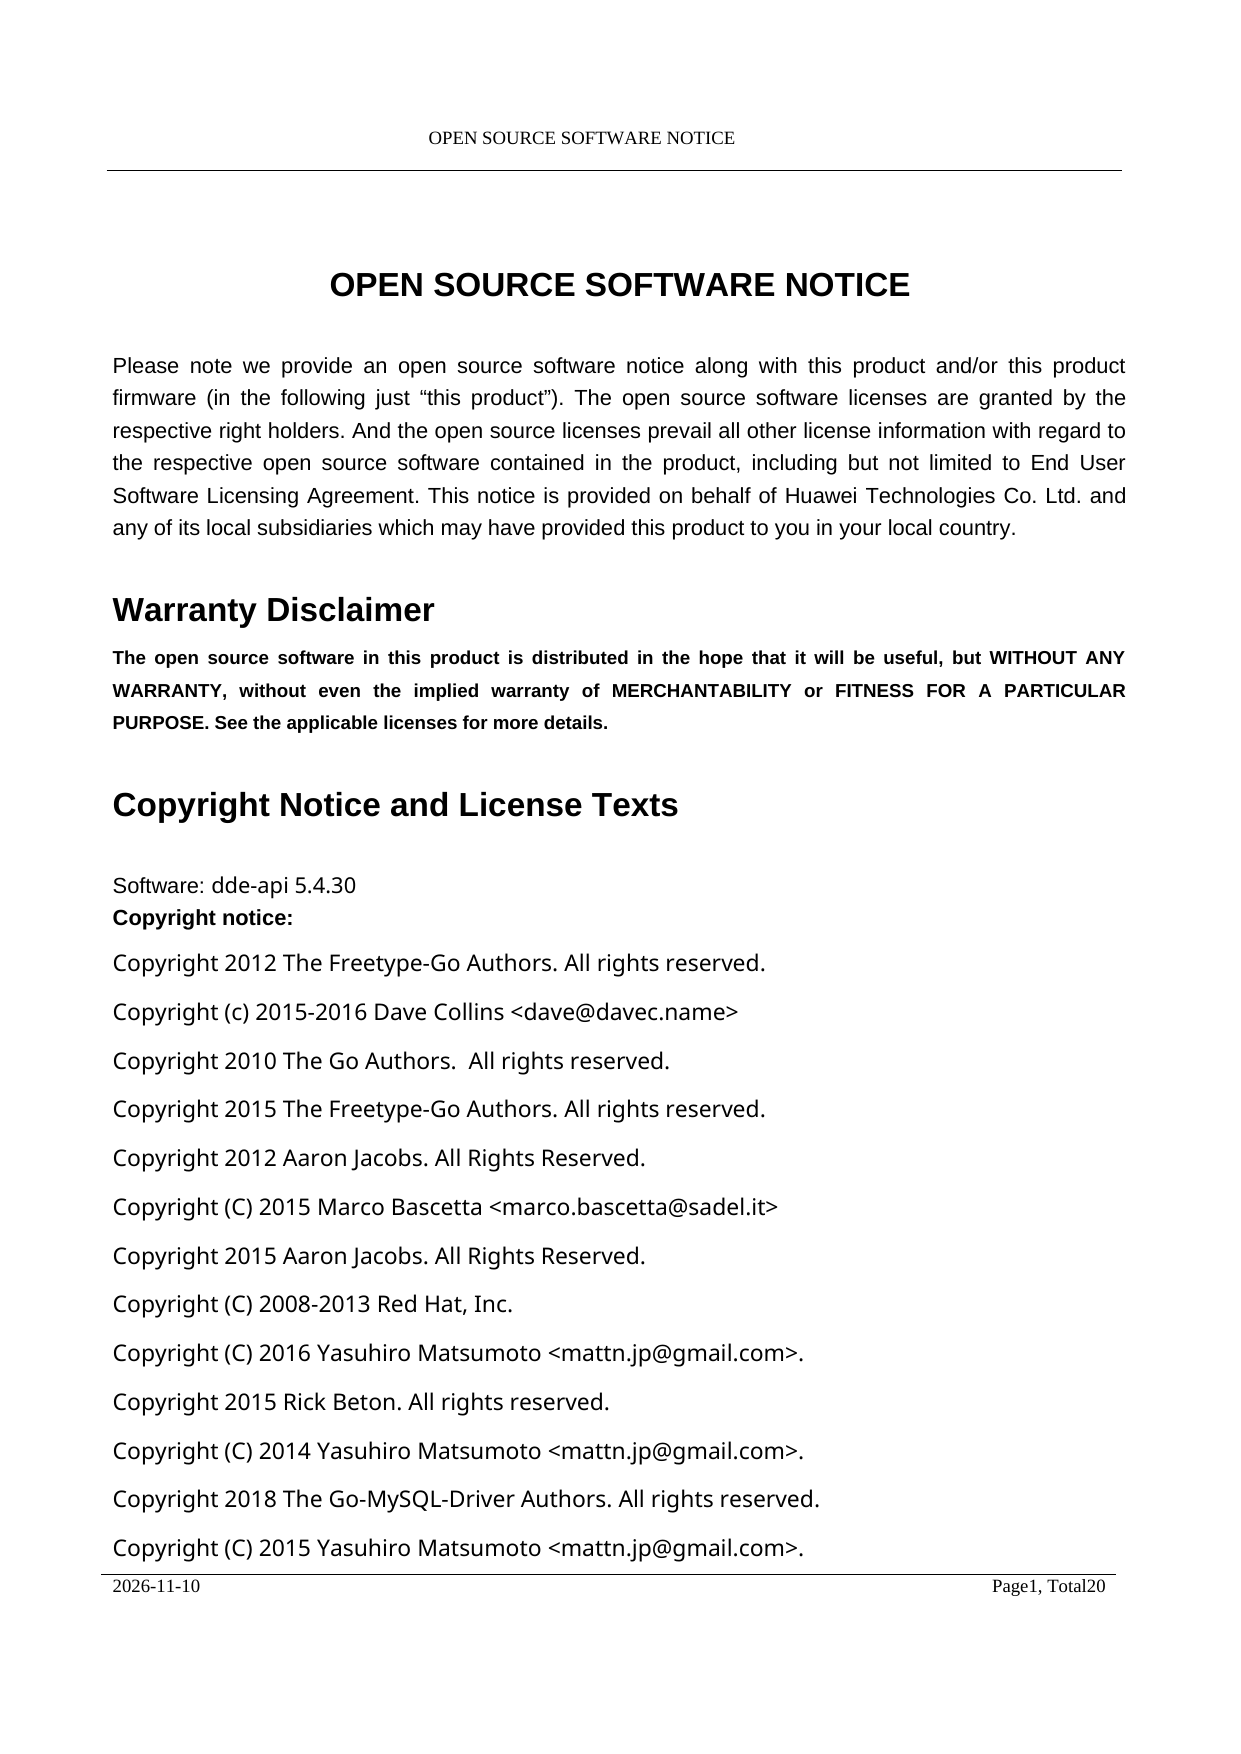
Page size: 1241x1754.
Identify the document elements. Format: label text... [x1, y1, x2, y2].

text OPEN SOURCE SOFTWARE NOTICE [112, 251, 1128, 316]
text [112, 947, 1128, 1564]
text Warranty Disclaimer [112, 576, 1128, 641]
text Software: dde-api 5.4.30 [112, 869, 1128, 901]
text Copyright notice: [112, 901, 1128, 934]
text The open source software in this product is distributed in the hope that it will be useful, but WITHOUT ANY WARRANTY, without even the implied warranty of MERCHANTABILITY or FITNESS FOR A PARTICULAR PURPOSE. See the applicable licenses for more details. [112, 641, 1128, 739]
text Please note we provide an open source software notice along with this product and/or this product firmware (in the following just “this product”). The open source software licenses are granted by the respective right holders. And the open source licenses prevail all other license information with regard to the respective open source software contained in the product, including but not limited to End User Software Licensing Agreement. This notice is provided on behalf of Huawei Technologies Co. Ltd. and any of its local subsidiaries which may have provided this product to you in your local country. [112, 349, 1128, 544]
text Copyright Notice and License Texts [112, 771, 1128, 836]
